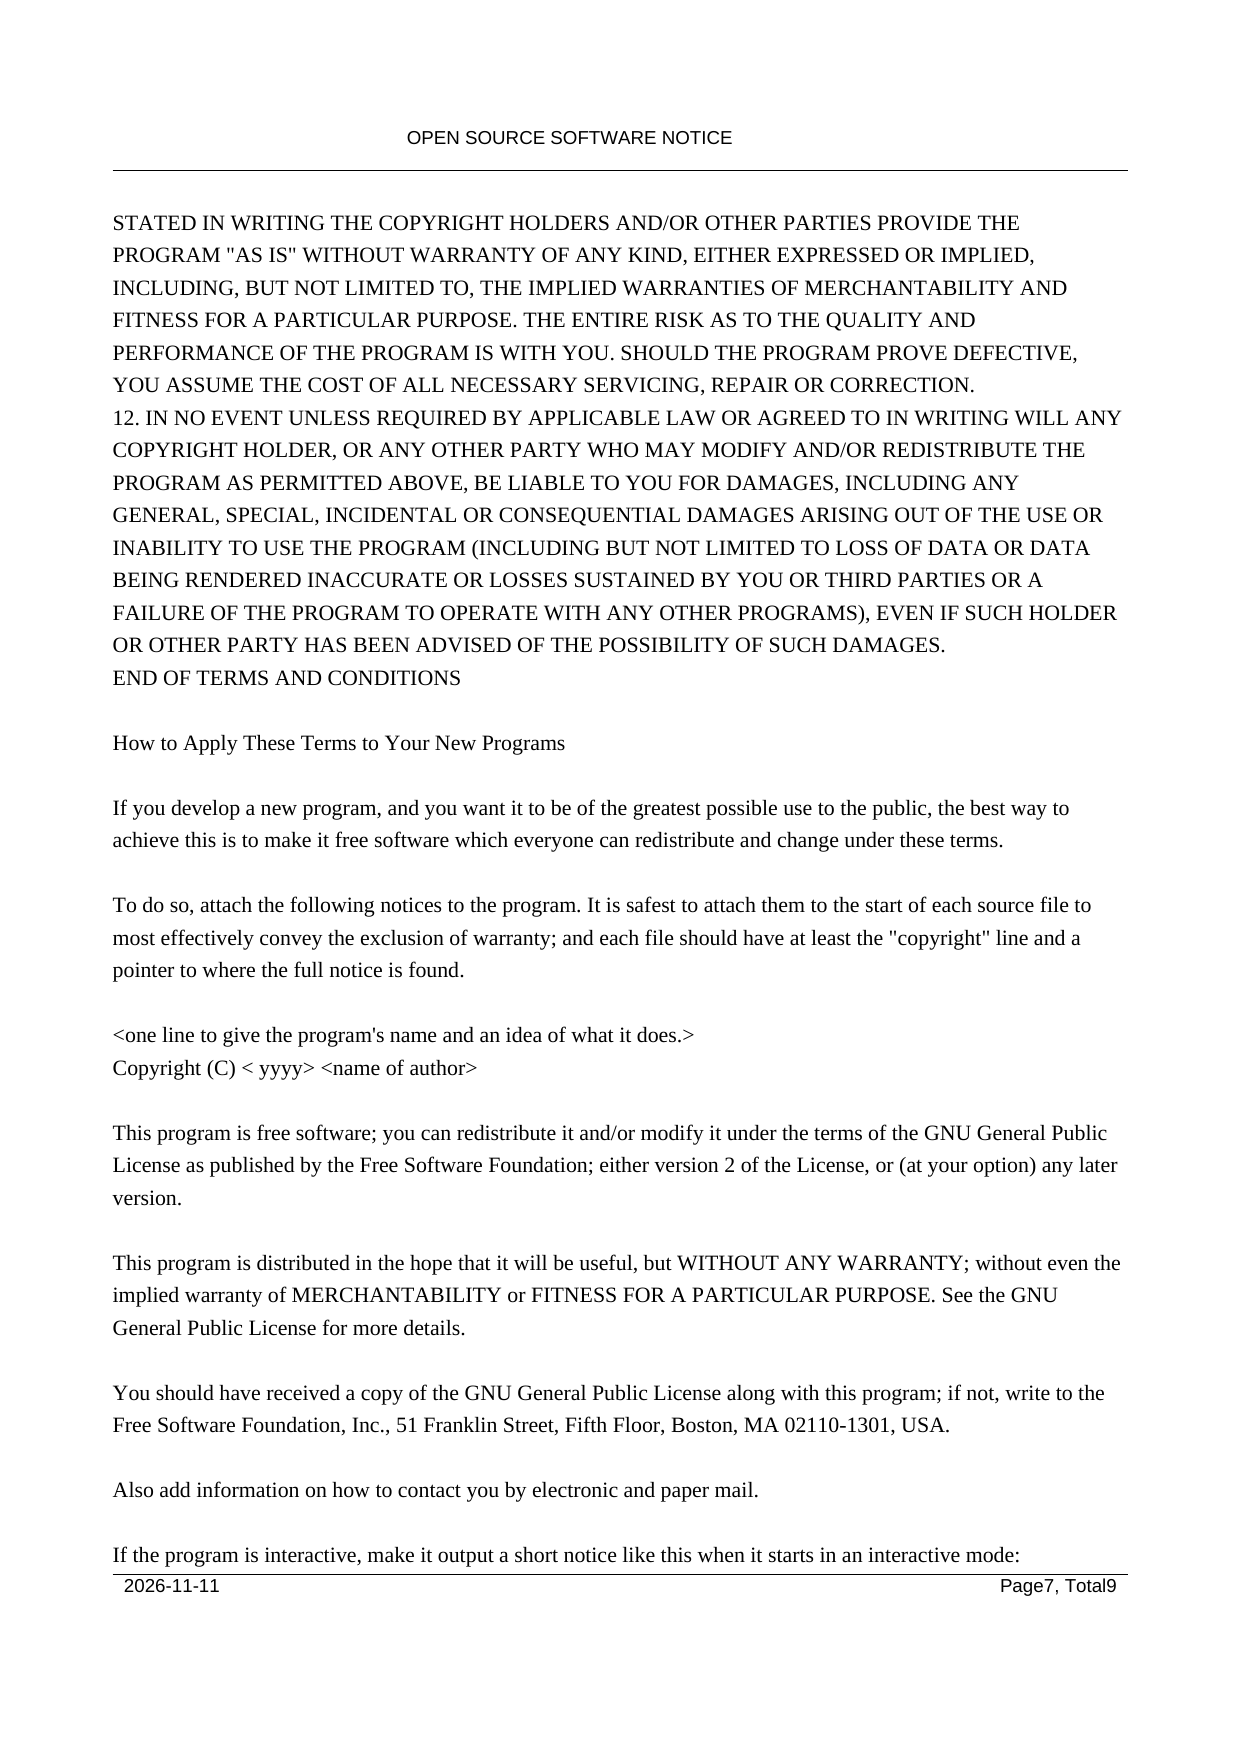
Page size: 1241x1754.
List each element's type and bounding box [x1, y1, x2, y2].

text [112, 206, 1128, 1571]
